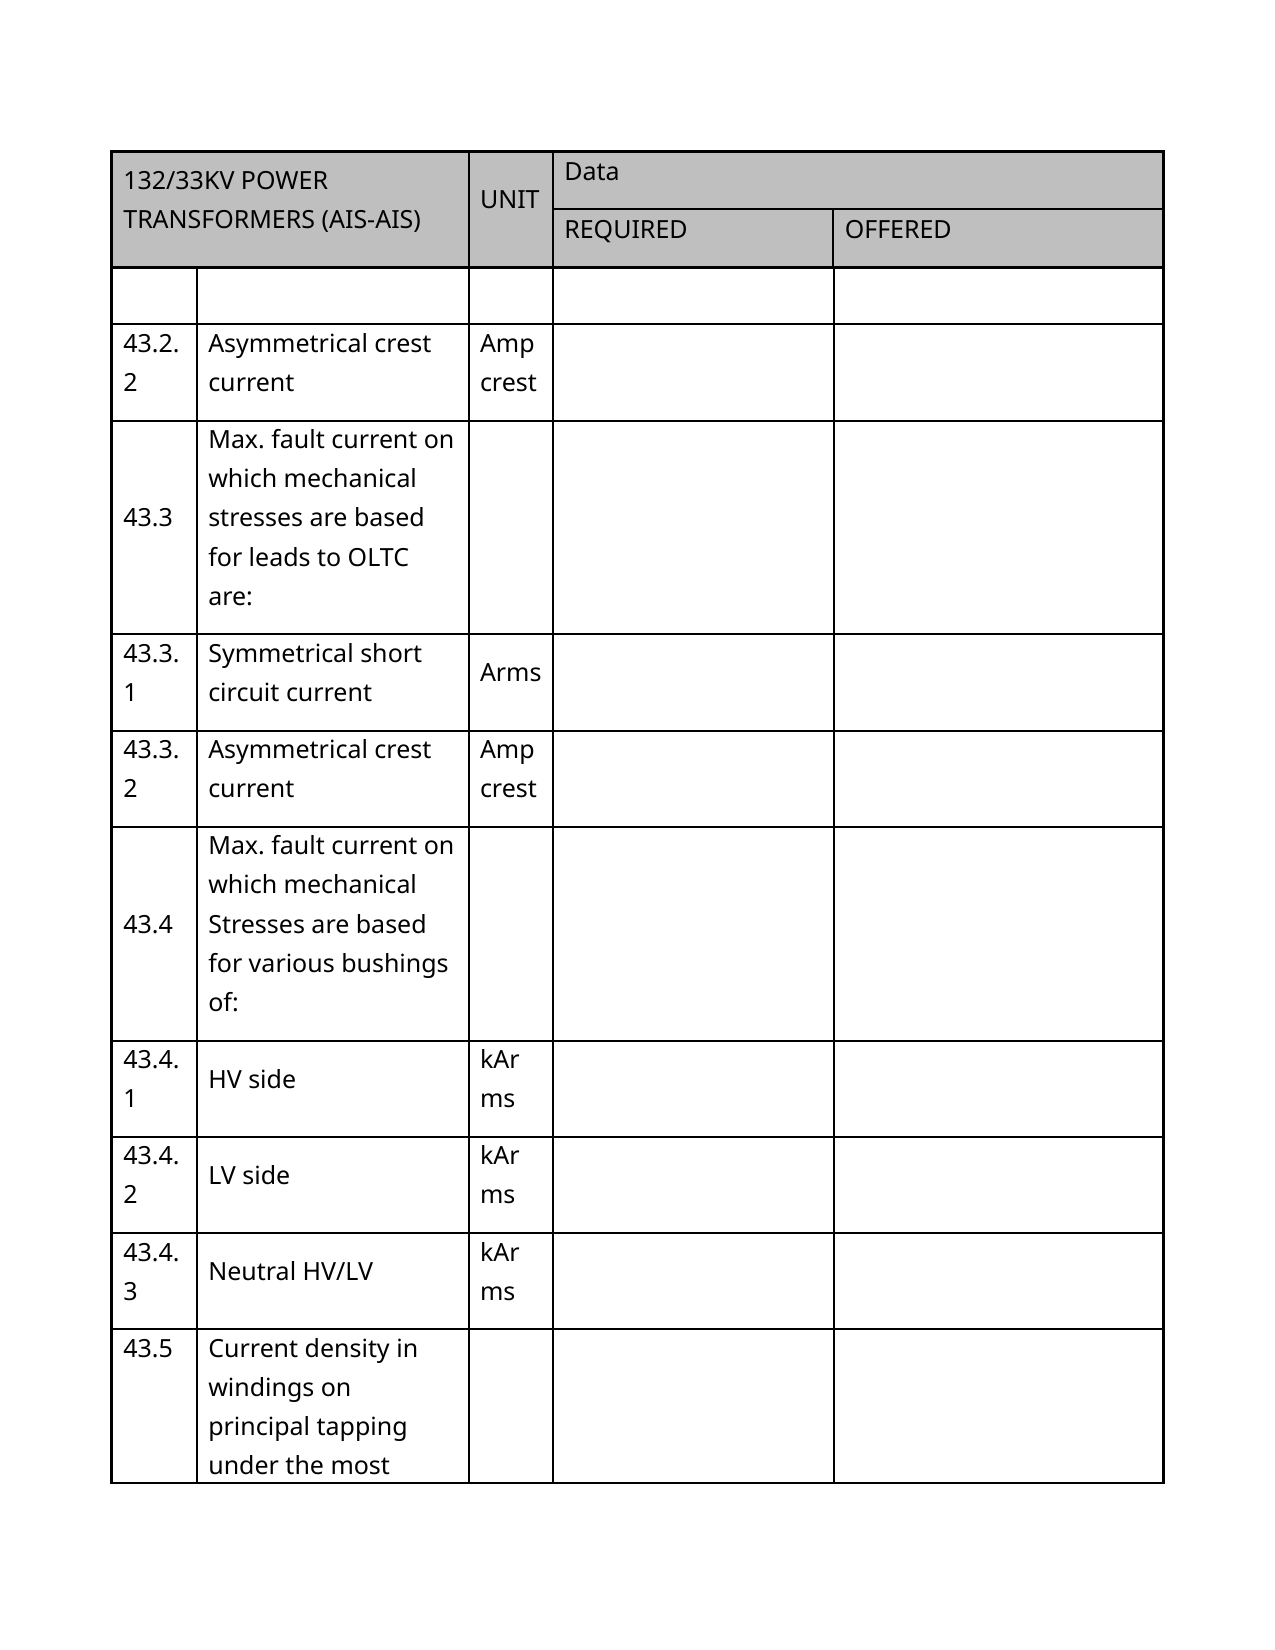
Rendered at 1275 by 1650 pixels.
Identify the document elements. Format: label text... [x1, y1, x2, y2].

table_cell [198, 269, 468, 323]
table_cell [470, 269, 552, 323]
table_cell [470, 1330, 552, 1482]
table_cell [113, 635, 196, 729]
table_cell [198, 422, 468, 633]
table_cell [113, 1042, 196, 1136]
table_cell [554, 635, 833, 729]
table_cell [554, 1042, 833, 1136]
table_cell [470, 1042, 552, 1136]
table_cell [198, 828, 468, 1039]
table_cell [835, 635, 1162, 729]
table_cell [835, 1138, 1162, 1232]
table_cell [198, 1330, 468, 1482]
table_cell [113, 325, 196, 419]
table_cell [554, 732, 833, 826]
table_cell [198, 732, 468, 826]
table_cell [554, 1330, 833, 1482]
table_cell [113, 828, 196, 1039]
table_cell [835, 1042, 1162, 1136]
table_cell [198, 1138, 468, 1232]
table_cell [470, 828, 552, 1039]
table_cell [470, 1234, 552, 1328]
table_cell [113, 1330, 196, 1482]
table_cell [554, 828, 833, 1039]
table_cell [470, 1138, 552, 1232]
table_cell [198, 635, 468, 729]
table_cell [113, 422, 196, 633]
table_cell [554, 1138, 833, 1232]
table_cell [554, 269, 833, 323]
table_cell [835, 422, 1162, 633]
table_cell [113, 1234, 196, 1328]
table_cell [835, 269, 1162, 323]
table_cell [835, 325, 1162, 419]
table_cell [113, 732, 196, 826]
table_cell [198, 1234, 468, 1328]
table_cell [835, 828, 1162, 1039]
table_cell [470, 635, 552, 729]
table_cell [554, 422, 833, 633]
table_header 132/33KV POWER TRANSFORMERS (AIS-AIS) [113, 153, 468, 266]
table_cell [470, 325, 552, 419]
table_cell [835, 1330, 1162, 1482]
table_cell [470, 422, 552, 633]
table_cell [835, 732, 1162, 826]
table_header UNIT [470, 153, 552, 266]
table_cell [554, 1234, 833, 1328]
table_header Data [554, 153, 1162, 208]
table_cell REQUIRED [554, 210, 832, 266]
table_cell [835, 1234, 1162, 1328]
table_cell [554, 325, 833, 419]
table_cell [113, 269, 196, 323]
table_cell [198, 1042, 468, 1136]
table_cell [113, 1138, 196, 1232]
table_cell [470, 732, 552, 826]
table_cell OFFERED [834, 210, 1162, 266]
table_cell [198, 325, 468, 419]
